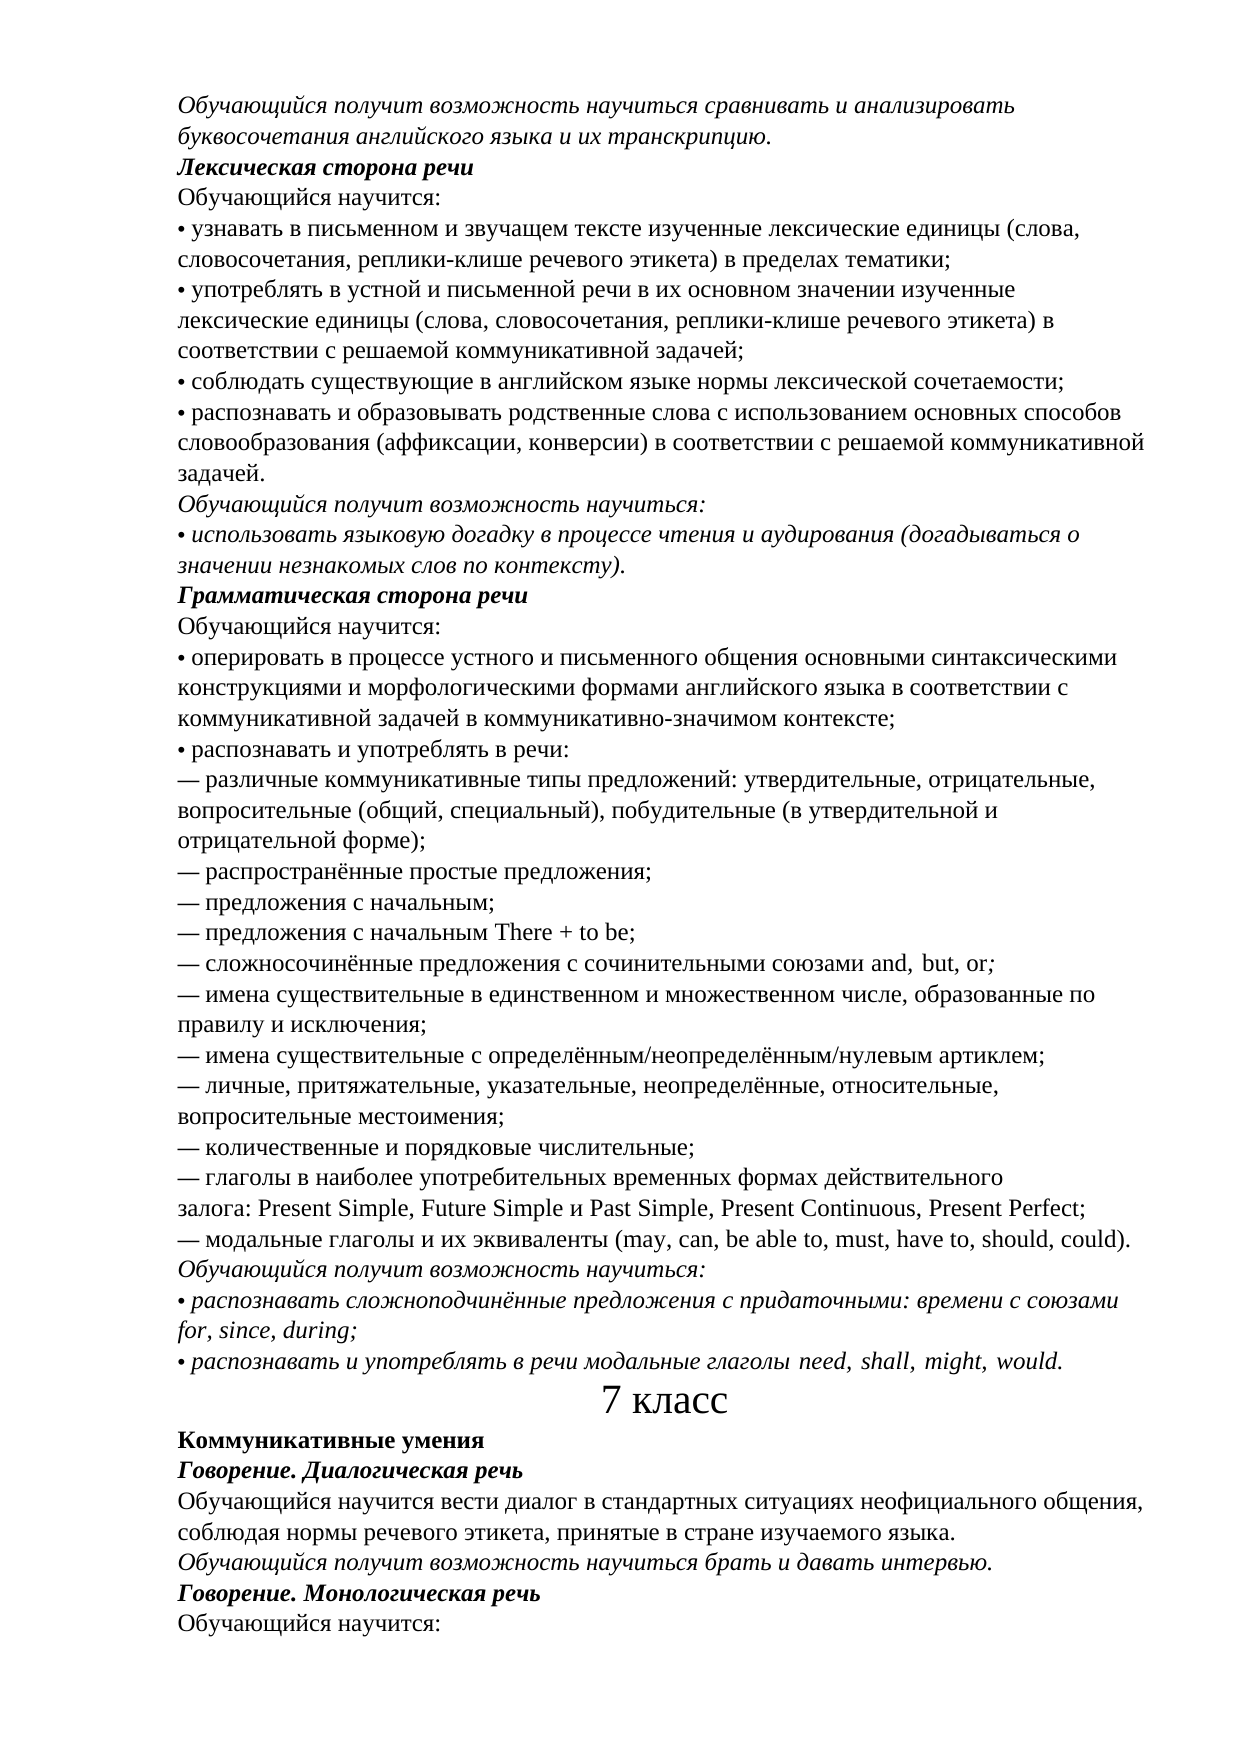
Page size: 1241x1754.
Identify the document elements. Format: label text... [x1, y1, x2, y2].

text Обучающийся научится: [177, 181, 1152, 211]
text Лексическая сторона речи [177, 150, 1152, 181]
text 7 класс [177, 1375, 1152, 1423]
text Коммуникативные умения [177, 1423, 1152, 1453]
text Обучающийся получит возможность научиться: [177, 487, 1152, 517]
text • узнавать в письменном и звучащем тексте изученные лексические единицы (слова, словосочетания, реплики-клише речевого этикета) в пределах тематики; [177, 211, 1152, 272]
text • оперировать в процессе устного и письменного общения основными синтаксическими конструкциями и морфологическими формами английского языка в соответствии с коммуникативной задачей в коммуникативно-значимом контексте; [177, 640, 1152, 732]
text Обучающийся научится: [177, 609, 1152, 640]
text • распознавать и употреблять в речи модальные глаголы need, shall, might, would. [177, 1344, 1152, 1375]
text — глаголы в наиболее употребительных временных формах действительного залога: Present Simple, Future Simple и Past Simple, Present Continuous, Present Perfect; [177, 1161, 1152, 1222]
text — различные коммуникативные типы предложений: утвердительные, отрицательные, вопросительные (общий, специальный), побудительные (в утвердительной и отрицательной форме); [177, 762, 1152, 854]
text — предложения с начальным There + to be; [177, 916, 1152, 946]
text • соблюдать существующие в английском языке нормы лексической сочетаемости; [177, 364, 1152, 395]
text • распознавать сложноподчинённые предложения с придаточными: времени с союзами for, since, during; [177, 1283, 1152, 1344]
text Говорение. Диалогическая речь [177, 1453, 1152, 1484]
text • распознавать и образовывать родственные слова с использованием основных способов словообразования (аффиксации, конверсии) в соответствии с решаемой коммуникативной задачей. [177, 395, 1152, 487]
text • распознавать и употреблять в речи: [177, 732, 1152, 762]
text Обучающийся научится: [177, 1607, 1152, 1637]
text — количественные и порядковые числительные; [177, 1130, 1152, 1161]
text — личные, притяжательные, указательные, неопределённые, относительные, вопросительные местоимения; [177, 1069, 1152, 1130]
text — имена существительные в единственном и множественном числе, образованные по правилу и исключения; [177, 977, 1152, 1038]
text • использовать языковую догадку в процессе чтения и аудирования (догадываться о значении незнакомых слов по контексту). [177, 517, 1152, 579]
text • употреблять в устной и письменной речи в их основном значении изученные лексические единицы (слова, словосочетания, реплики-клише речевого этикета) в соответствии с решаемой коммуникативной задачей; [177, 272, 1152, 364]
text — модальные глаголы и их эквиваленты (may, can, be able to, must, have to, should, could). [177, 1222, 1152, 1252]
text Говорение. Монологическая речь [177, 1576, 1152, 1607]
text — распространённые простые предложения; [177, 854, 1152, 885]
text Обучающийся получит возможность научиться сравнивать и анализировать буквосочетания английского языка и их транскрипцию. [177, 89, 1152, 150]
text — сложносочинённые предложения с сочинительными союзами and, but, or; [177, 946, 1152, 977]
text — имена существительные c определённым/неопределённым/нулевым артиклем; [177, 1038, 1152, 1069]
text Обучающийся получит возможность научиться брать и давать интервью. [177, 1545, 1152, 1576]
text Обучающийся получит возможность научиться: [177, 1252, 1152, 1283]
text — предложения с начальным; [177, 885, 1152, 916]
text Обучающийся научится вести диалог в стандартных ситуациях неофициального общения, соблюдая нормы речевого этикета, принятые в стране изучаемого языка. [177, 1484, 1152, 1545]
text Грамматическая сторона речи [177, 579, 1152, 609]
